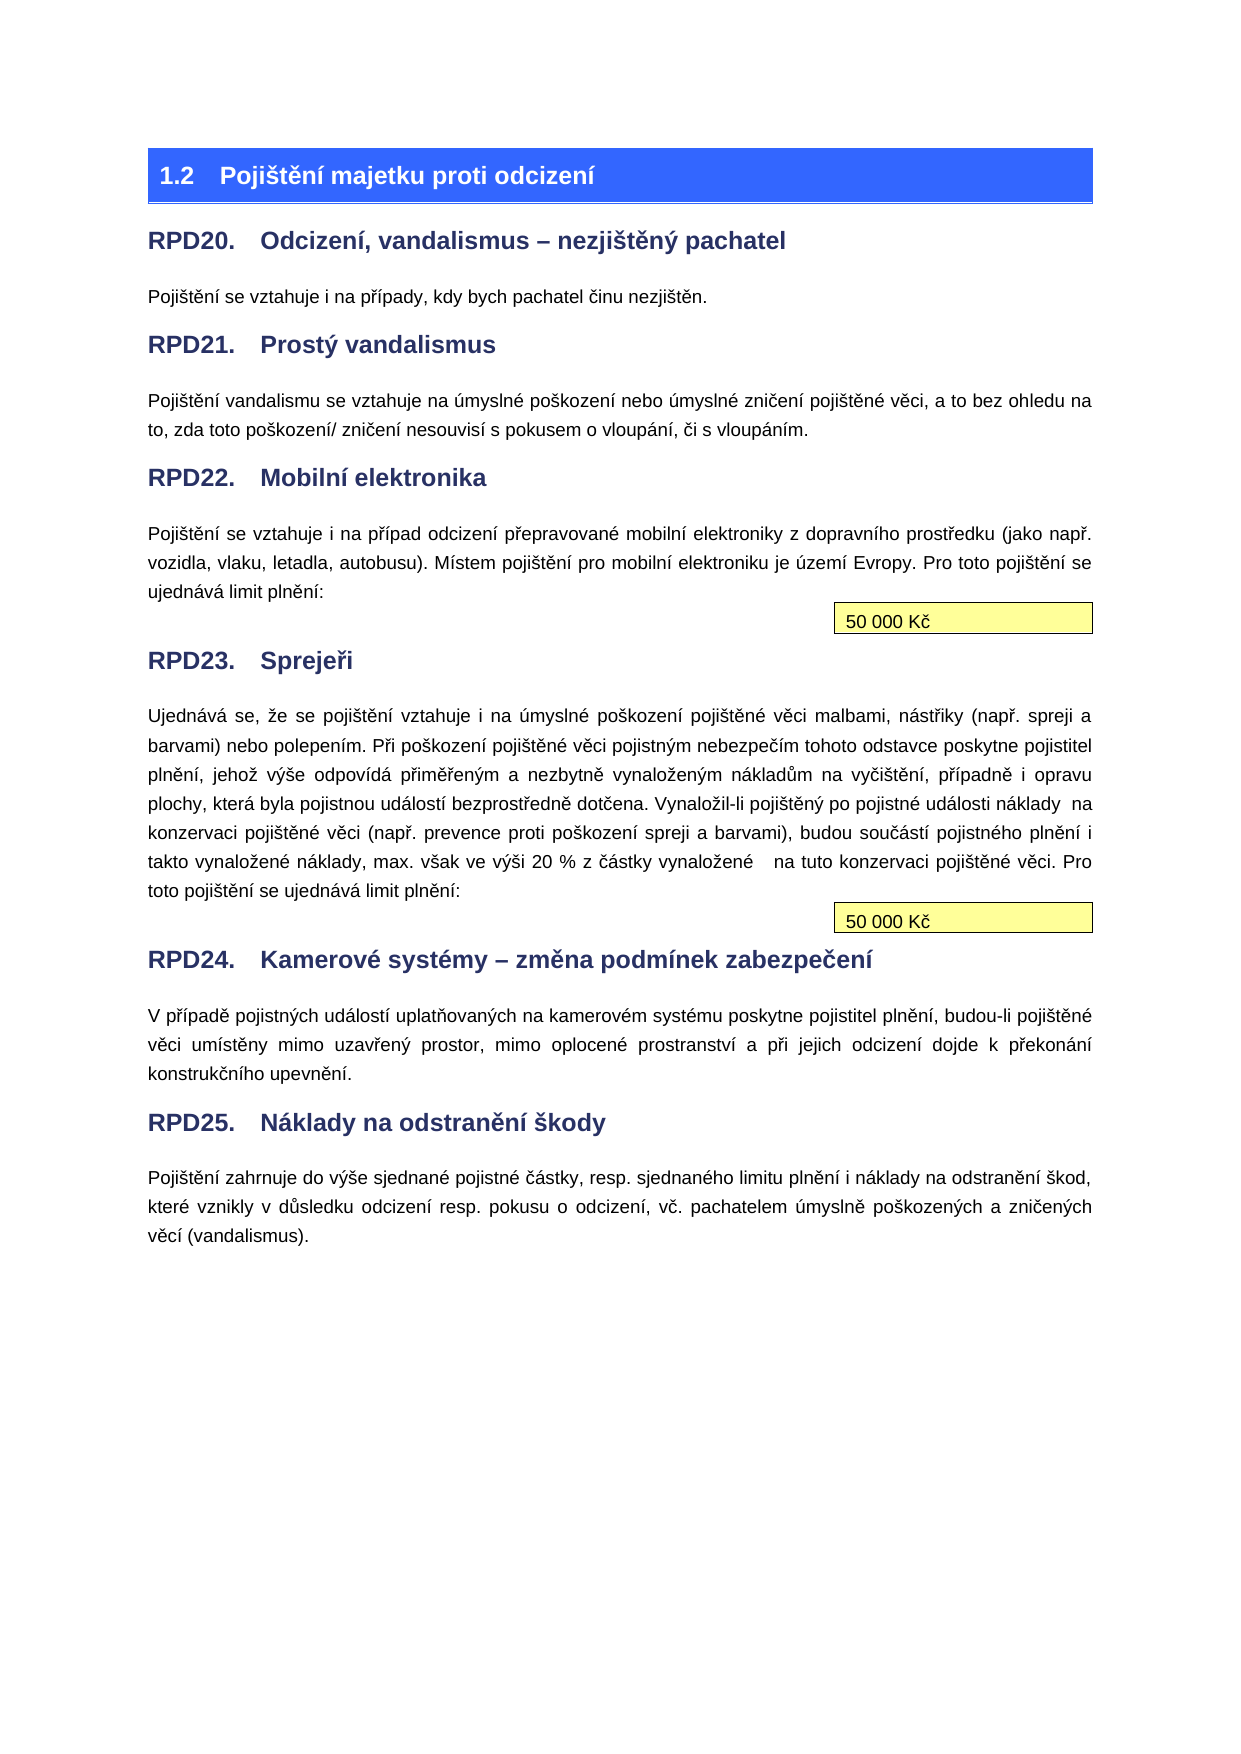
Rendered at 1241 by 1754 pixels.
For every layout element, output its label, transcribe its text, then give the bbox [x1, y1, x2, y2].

subtitle Mobilní elektronika [148, 463, 1093, 492]
table_header 50 000 Kč [835, 903, 1092, 932]
text V případě pojistných událostí uplatňovaných na kamerovém systému poskytne pojistitel plnění, budou-li pojištěné věci umístěny mimo uzavřený prostor, mimo oplocené prostranství a při jejich odcizení dojde k překonání konstrukčního upevnění. [148, 997, 1093, 1085]
subtitle Odcizení, vandalismus – nezjištěný pachatel [148, 226, 1093, 255]
table_header 50 000 Kč [835, 603, 1092, 632]
text Pojištění se vztahuje i na případy, kdy bych pachatel činu nezjištěn. [148, 278, 1093, 307]
subtitle Sprejeři [148, 646, 1093, 675]
text Ujednává se, že se pojištění vztahuje i na úmyslné poškození pojištěné věci malbami, nástřiky (např. spreji a barvami) nebo polepením. Při poškození pojištěné věci pojistným nebezpečím tohoto odstavce poskytne pojistitel plnění, jehož výše odpovídá přiměřeným a nezbytně vynaloženým nákladům na vyčištění, případně i opravu plochy, která byla pojistnou událostí bezprostředně dotčena. Vynaložil-li pojištěný po pojistné události náklady na konzervaci pojištěné věci (např. prevence proti poškození spreji a barvami), budou součástí pojistného plnění i takto vynaložené náklady, max. však ve výši 20 % z částky vynaložené na tuto konzervaci pojištěné věci. Pro toto pojištění se ujednává limit plnění: [148, 698, 1093, 902]
subtitle Prostý vandalismus [148, 330, 1093, 359]
text Pojištění zahrnuje do výše sjednané pojistné částky, resp. sjednaného limitu plnění i náklady na odstranění škod, které vznikly v důsledku odcizení resp. pokusu o odcizení, vč. pachatelem úmyslně poškozených a zničených věcí (vandalismus). [148, 1159, 1093, 1247]
table_header Pojištění majetku proti odcizení [149, 149, 1092, 202]
subtitle Náklady na odstranění škody [148, 1108, 1093, 1136]
subtitle Kamerové systémy – změna podmínek zabezpečení [148, 946, 1093, 974]
text Pojištění se vztahuje i na případ odcizení přepravované mobilní elektroniky z dopravního prostředku (jako např. vozidla, vlaku, letadla, autobusu). Místem pojištění pro mobilní elektroniku je území Evropy. Pro toto pojištění se ujednává limit plnění: [148, 515, 1093, 602]
text Pojištění vandalismu se vztahuje na úmyslné poškození nebo úmyslné zničení pojištěné věci, a to bez ohledu na to, zda toto poškození/ zničení nesouvisí s pokusem o vloupání, či s vloupáním. [148, 382, 1093, 440]
